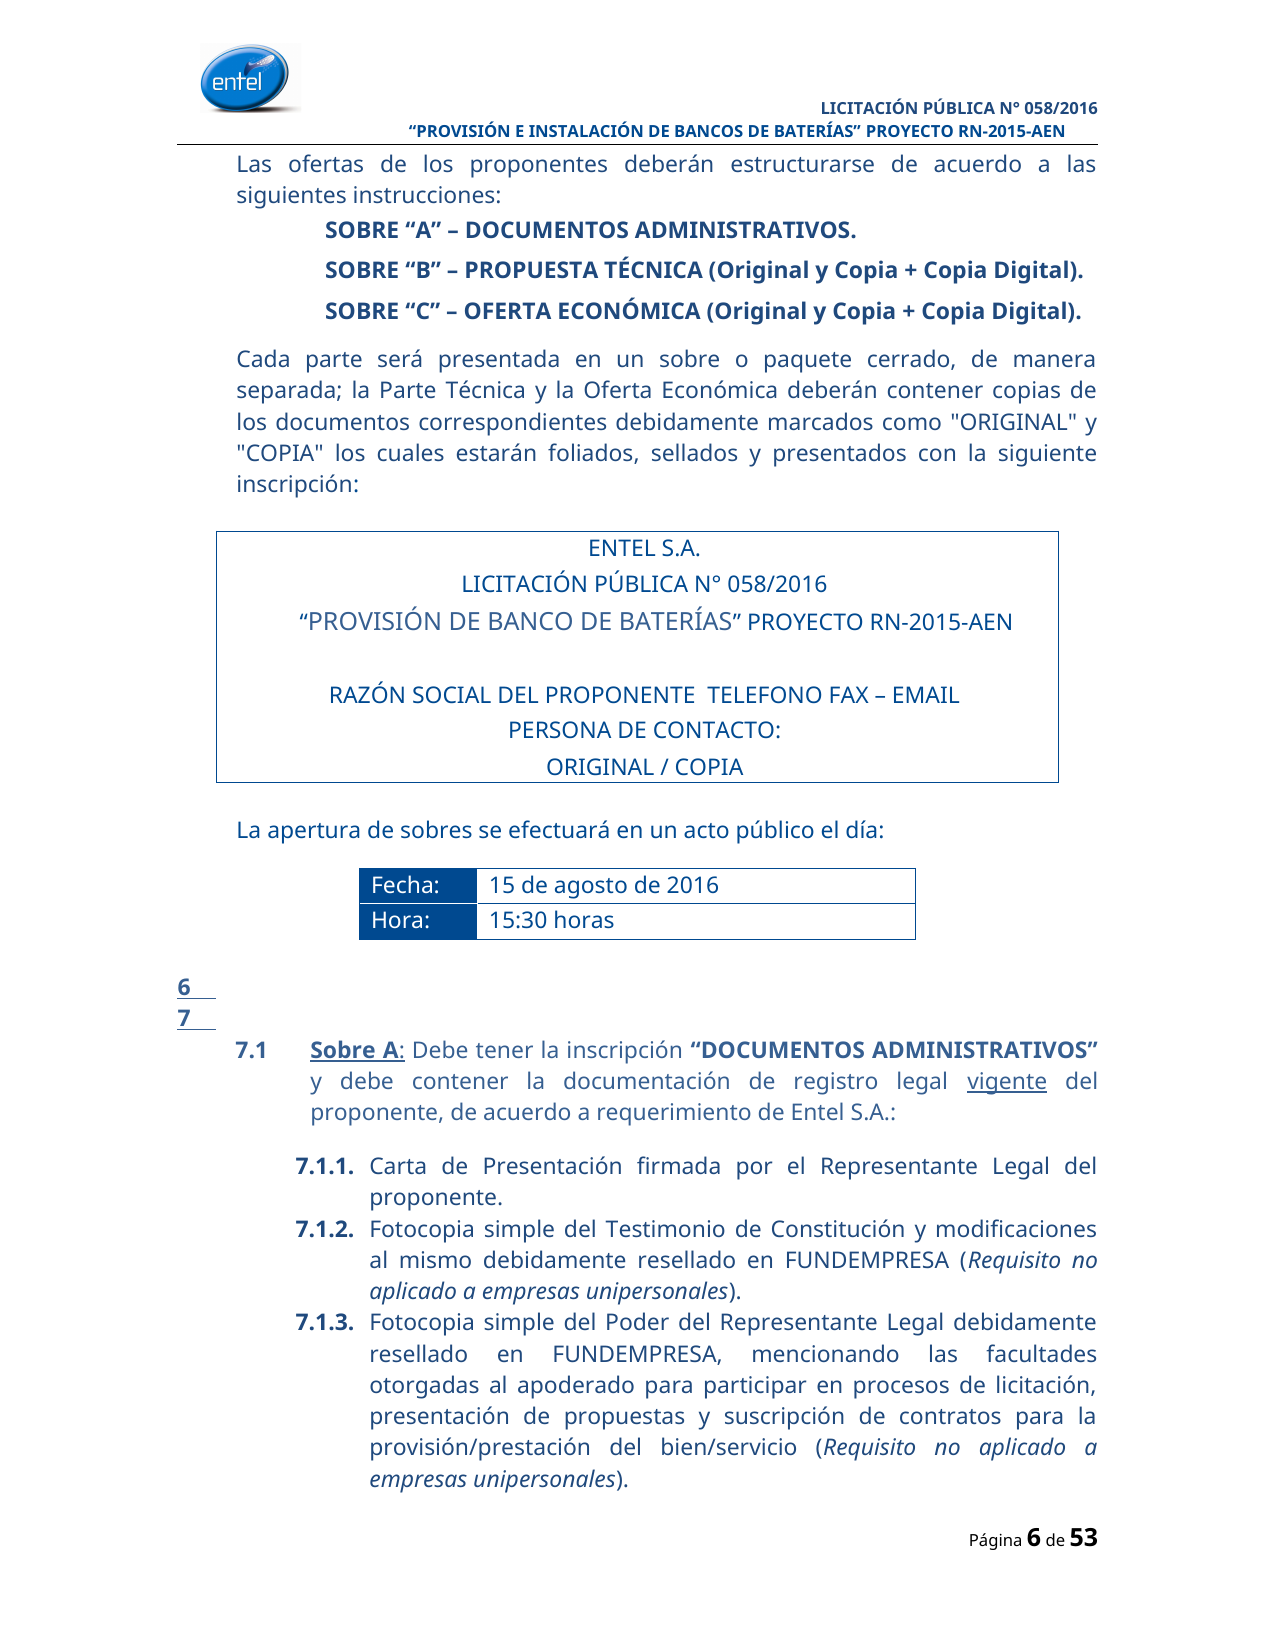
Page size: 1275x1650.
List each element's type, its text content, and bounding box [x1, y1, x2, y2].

table_cell Hora: [360, 904, 477, 939]
list Sobre A: Debe tener la inscripción “DOCUMENTOS ADMINISTRATIVOS” y debe contener la documentación de registro legal vigente del proponente, de acuerdo a requerimiento de Entel S.A.: [235, 1033, 1098, 1127]
list Carta de Presentación firmada por el Representante Legal del proponente. [295, 1150, 1098, 1212]
list Cada parte será presentada en un sobre o paquete cerrado, de manera separada; la Parte Técnica y la Oferta Económica deberán contener copias de los documentos correspondientes debidamente marcados como "ORIGINAL" y "COPIA" los cuales estarán foliados, sellados y presentados con la siguiente inscripción: [236, 343, 1098, 499]
table_cell 15:30 horas [478, 904, 915, 939]
text SOBRE “B” – PROPUESTA TÉCNICA (Original y Copia + Copia Digital). [325, 254, 1098, 286]
table_header 15 de agosto de 2016 [478, 869, 915, 903]
list Las ofertas de los proponentes deberán estructurarse de acuerdo a las siguientes instrucciones: [236, 148, 1098, 210]
text La apertura de sobres se efectuará en un acto público el día: [236, 814, 1098, 845]
text SOBRE “A” – DOCUMENTOS ADMINISTRATIVOS. [325, 214, 1098, 246]
picture [200, 43, 302, 113]
text SOBRE “C” – OFERTA ECONÓMICA (Original y Copia + Copia Digital). [325, 294, 1098, 326]
list Fotocopia simple del Testimonio de Constitución y modificaciones al mismo debidamente resellado en FUNDEMPRESA (Requisito no aplicado a empresas unipersonales). [295, 1212, 1098, 1306]
table_header Fecha: [360, 869, 477, 903]
list Fotocopia simple del Poder del Representante Legal debidamente resellado en FUNDEMPRESA, mencionando las facultades otorgadas al apoderado para participar en procesos de licitación, presentación de propuestas y suscripción de contratos para la provisión/prestación del bien/servicio (Requisito no aplicado a empresas unipersonales). [295, 1306, 1098, 1494]
table_header ENTEL S.A. LICITACIÓN PÚBLICA N° 058/2016 “PROVISIÓN DE BANCO DE BATERÍAS” PROYECTO RN-2015-AEN RAZÓN SOCIAL DEL PROPONENTE TELEFONO FAX – EMAIL PERSONA DE CONTACTO: ORIGINAL / COPIA [217, 532, 1058, 782]
